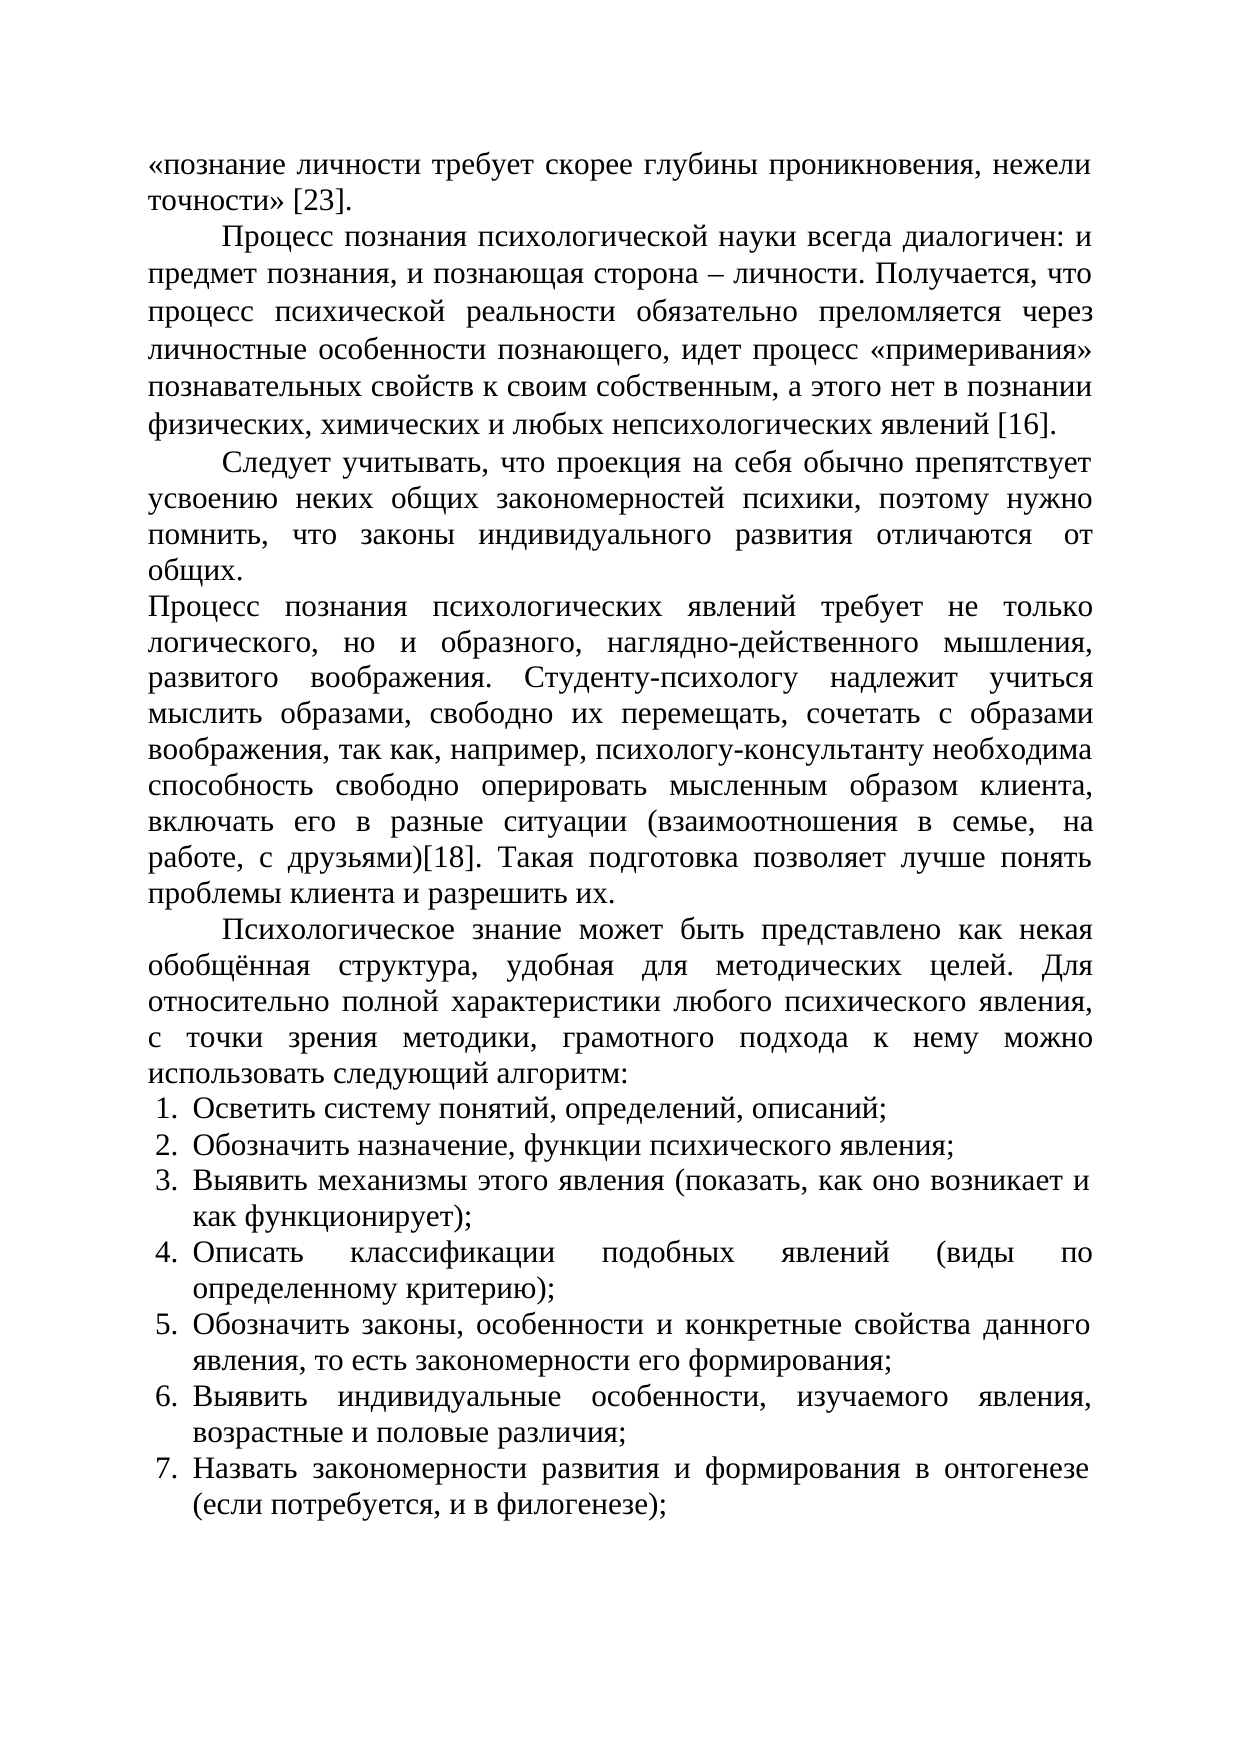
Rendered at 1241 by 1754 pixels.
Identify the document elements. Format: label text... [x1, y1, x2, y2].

list Выявить индивидуальные особенности, изучаемого явления, возрастные и половые различия; [155, 1377, 1093, 1449]
text Следует учитывать, что проекция на себя обычно препятствует усвоению неких общих закономерностей психики, поэтому нужно помнить, что законы индивидуального развития отличаются от общих. [148, 443, 1093, 587]
text Процесс познания психологической науки всегда диалогичен: и предмет познания, и познающая сторона – личности. Получается, что процесс психической реальности обязательно преломляется через личностные особенности познающего, идет процесс «примеривания» познавательных свойств к своим собственным, а этого нет в познании физических, химических и любых непсихологических явлений [16]. [148, 217, 1093, 441]
text Процесс познания психологических явлений требует не только логического, но и образного, наглядно-действенного мышления, развитого воображения. Студенту-психологу надлежит учиться мыслить образами, свободно их перемещать, сочетать с образами воображения, так как, например, психологу-консультанту необходима способность свободно оперировать мысленным образом клиента, включать его в разные ситуации (взаимоотношения в семье, на работе, с друзьями)[18]. Такая подготовка позволяет лучше понять проблемы клиента и разрешить их. [148, 587, 1093, 910]
list Выявить механизмы этого явления (показать, как оно возникает и как функционирует); [155, 1162, 1092, 1233]
list Обозначить назначение, функции психического явления; [155, 1126, 1165, 1162]
text «познание личности требует скорее глубины проникновения, нежели точности» [23]. [148, 145, 1092, 217]
list Обозначить законы, особенности и конкретные свойства данного явления, то есть закономерности его формирования; [155, 1305, 1093, 1377]
list Назвать закономерности развития и формирования в онтогенезе (если потребуется, и в филогенезе); [155, 1449, 1092, 1521]
text Психологическое знание может быть представлено как некая обобщённая структура, удобная для методических целей. Для относительно полной характеристики любого психического явления, с точки зрения методики, грамотного подхода к нему можно использовать следующий алгоритм: [148, 910, 1093, 1090]
list Описать классификации подобных явлений (виды по определенному критерию); [155, 1233, 1093, 1305]
list Осветить систему понятий, определений, описаний; [155, 1090, 1165, 1126]
